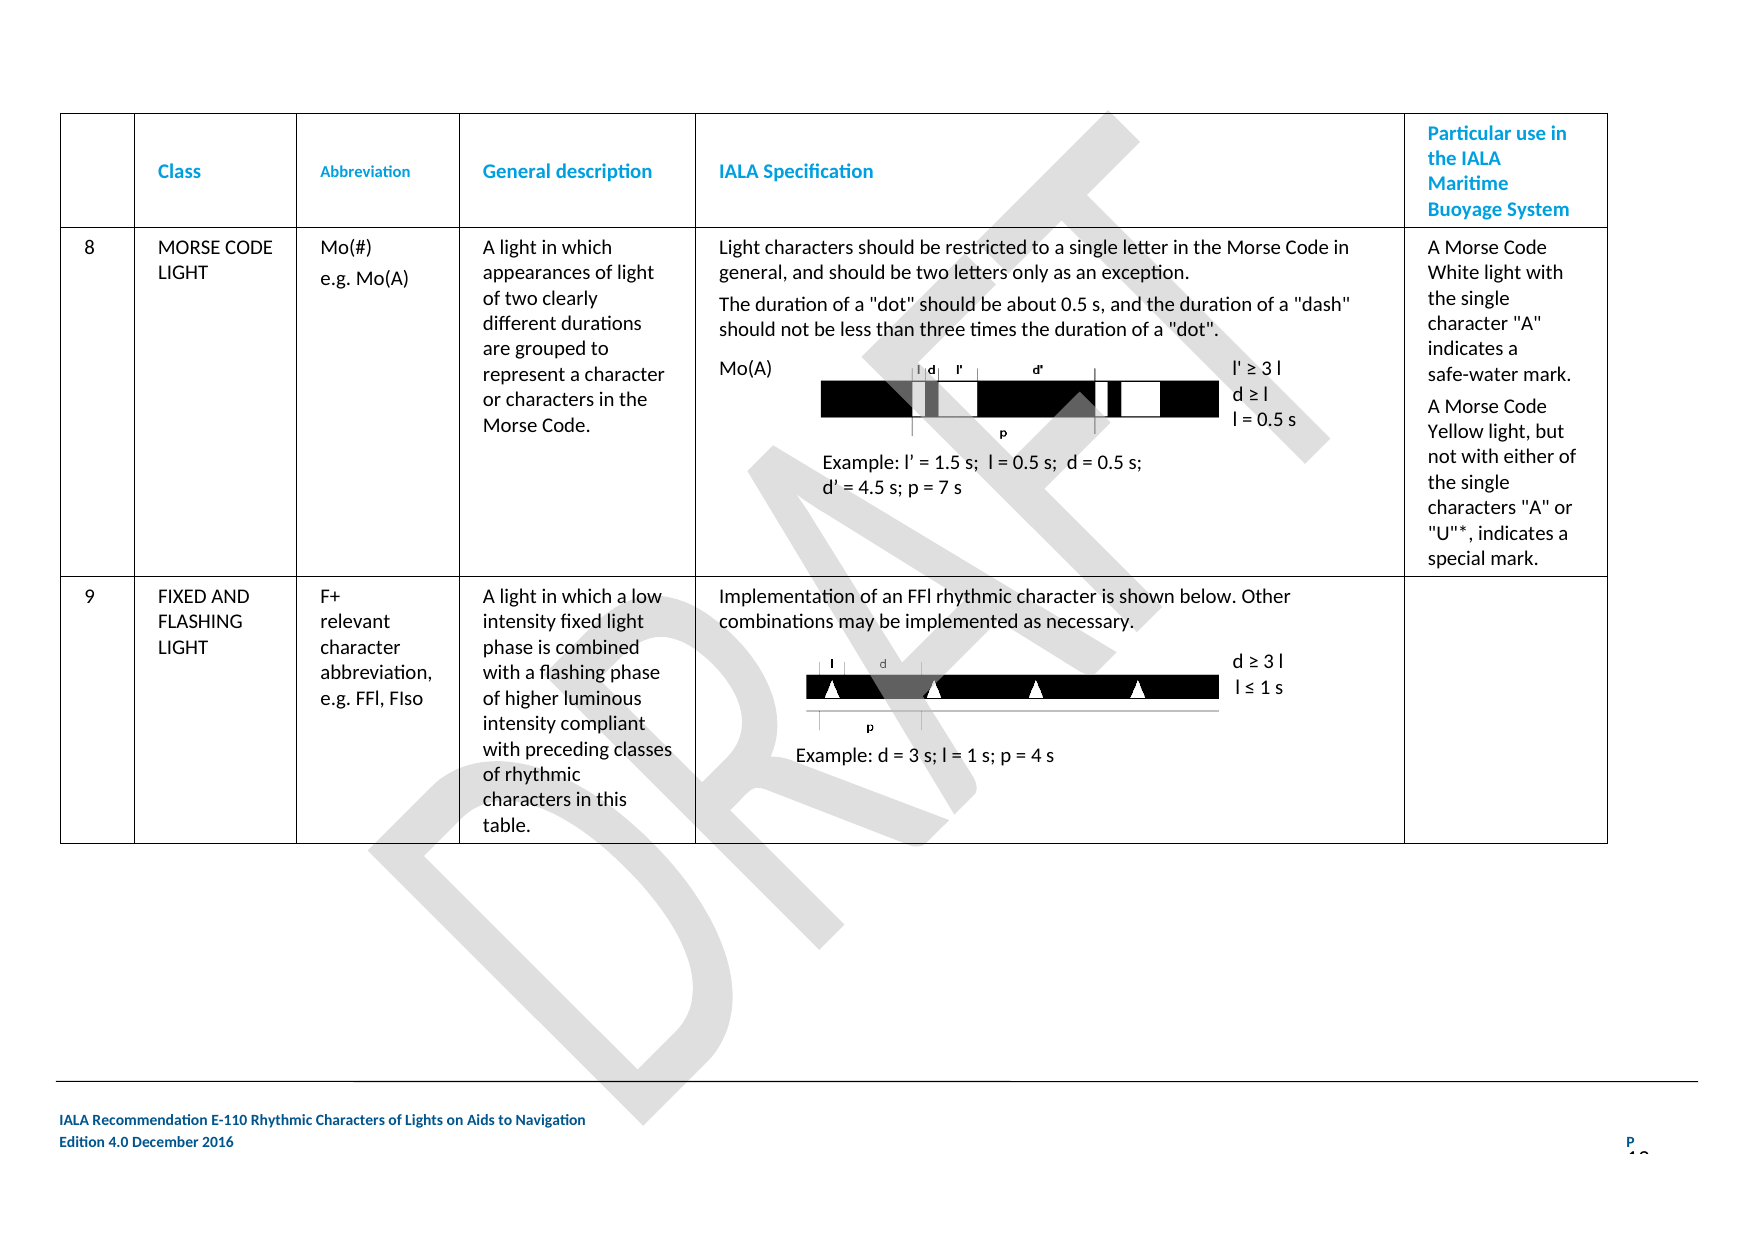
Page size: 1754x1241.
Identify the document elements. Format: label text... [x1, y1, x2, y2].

table_header General description [460, 114, 695, 227]
table_cell A light in which appearances of light of two clearly different durations are grouped to represent a character or characters in the Morse Code. [460, 228, 695, 576]
table_header IALA Specification [696, 114, 1404, 227]
table_cell Mo(#) e.g. Mo(A) [297, 228, 459, 576]
table_cell Light characters should be restricted to a single letter in the Morse Code in general, and should be two letters only as an exception. The duration of a "dot" should be about 0.5 s, and the duration of a "dash" should not be less than three times the duration of a "dot". Mo(A) l' ≥ 3 l d ≥ l l = 0.5 s Example: l’ = 1.5 s; l = 0.5 s; d = 0.5 s; d’ = 4.5 s; p = 7 s [696, 228, 1404, 576]
table_cell A Morse Code White light with the single character "A" indicates a safe-water mark. A Morse Code Yellow light, but not with either of the single characters "A" or "U"*, indicates a special mark. [1405, 228, 1607, 576]
table_cell [1405, 577, 1607, 843]
table_cell FIXED AND FLASHING LIGHT [135, 577, 296, 843]
table_cell 9 [61, 577, 134, 843]
table_header Abbreviation [297, 114, 459, 227]
table_cell Implementation of an FFl rhythmic character is shown below. Other combinations may be implemented as necessary. d ≥ 3 l l ≤ 1 s Example: d = 3 s; l = 1 s; p = 4 s [696, 577, 1404, 843]
table_cell 8 [61, 228, 134, 576]
table_cell F+ relevant character abbreviation, e.g. FFl, FIso [297, 577, 459, 843]
table_header [61, 114, 134, 227]
table_cell MORSE CODE LIGHT [135, 228, 296, 576]
table_cell A light in which a low intensity fixed light phase is combined with a flashing phase of higher luminous intensity compliant with preceding classes of rhythmic characters in this table. [460, 577, 695, 843]
table_header Particular use in the IALA Maritime Buoyage System [1405, 114, 1607, 227]
table_header Class [135, 114, 296, 227]
